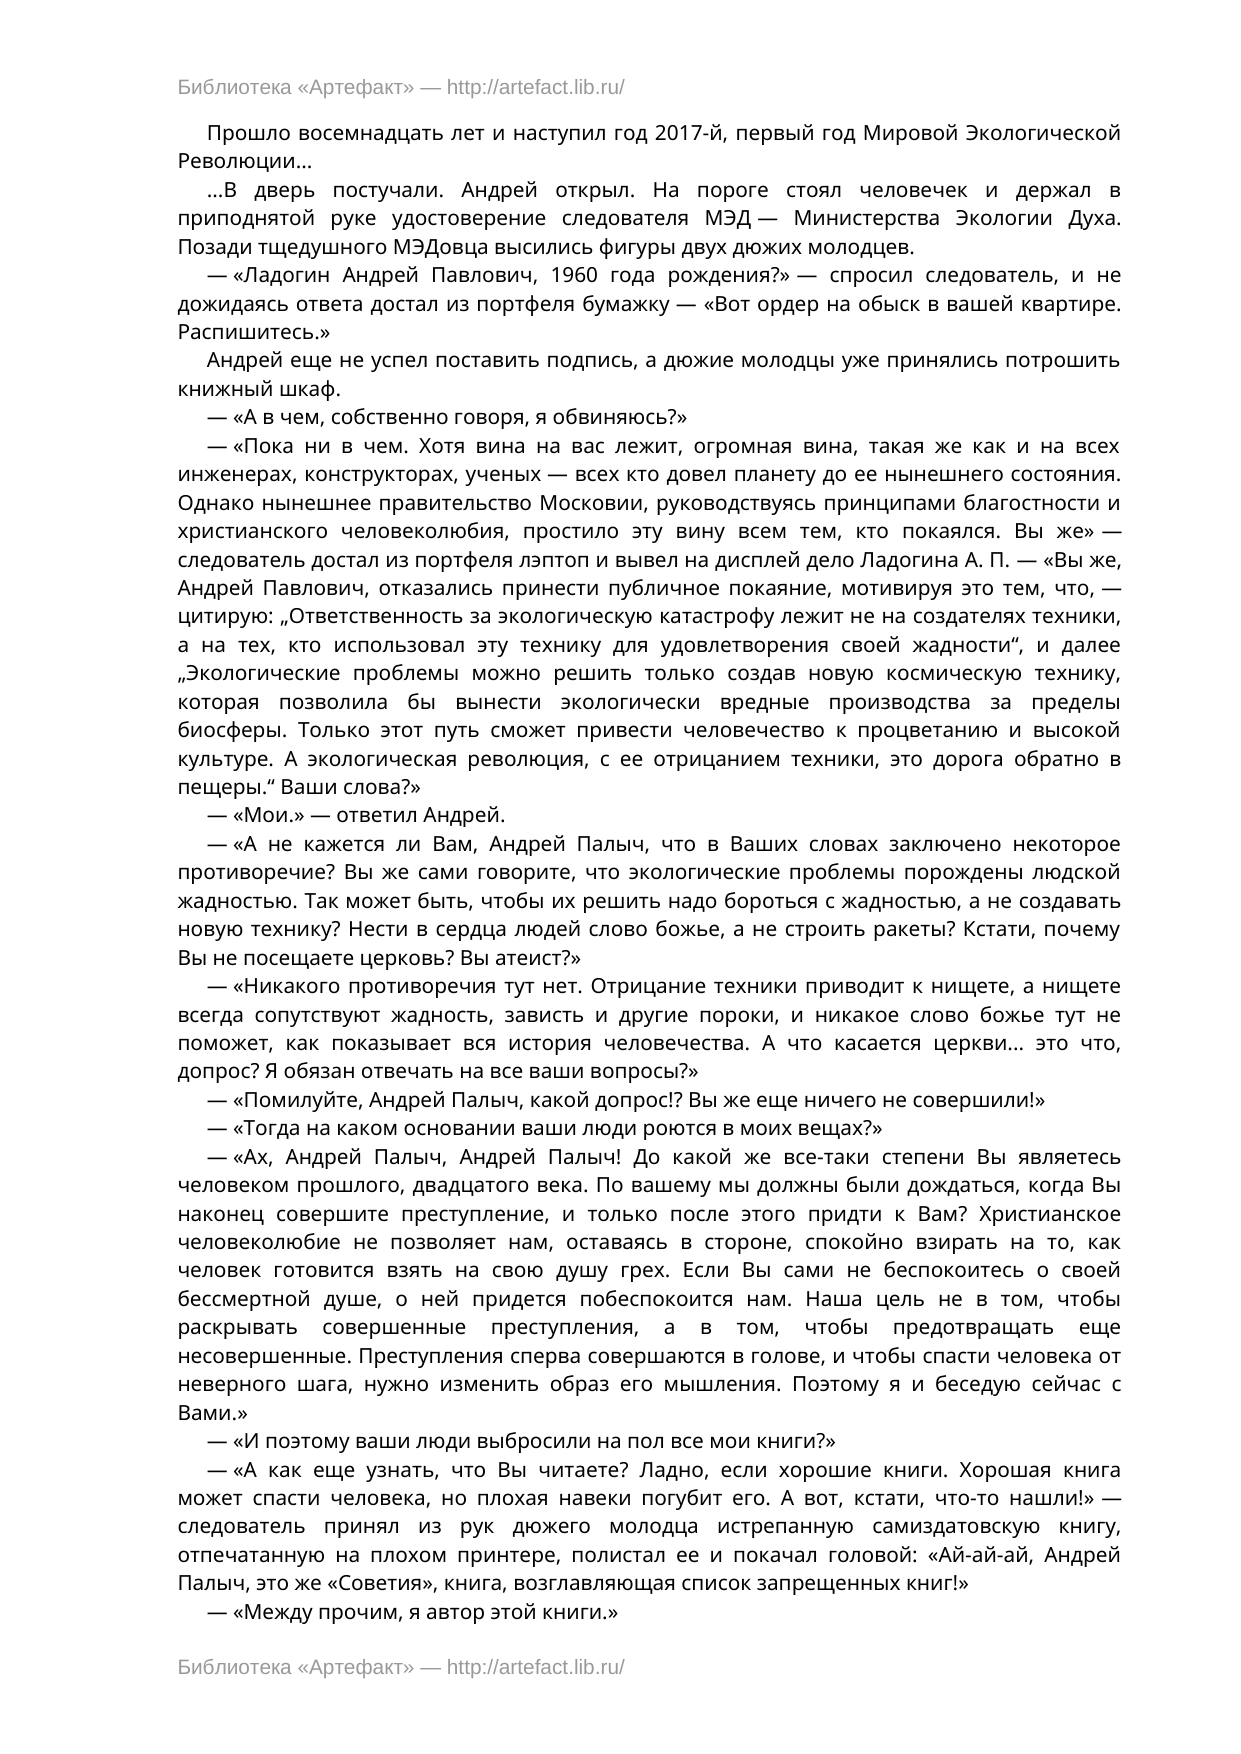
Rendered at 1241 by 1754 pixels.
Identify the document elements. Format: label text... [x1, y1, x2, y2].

text Прошло восемнадцать лет и наступил год 2017-й, первый год Мировой Экологической Революции... [177, 118, 1122, 175]
text — «Помилуйте, Андрей Палыч, какой допрос!? Вы же еще ничего не совершили!» [177, 1085, 1122, 1113]
text — «А в чем, собственно говоря, я обвиняюсь?» [177, 402, 1122, 431]
text — «И поэтому ваши люди выбросили на пол все мои книги?» [177, 1426, 1122, 1455]
text — «Пока ни в чем. Хотя вина на вас лежит, огромная вина, такая же как и на всех инженерах, конструкторах, ученых — всех кто довел планету до ее нынешнего состояния. Однако нынешнее правительство Московии, руководствуясь принципами благостности и христианского человеколюбия, простило эту вину всем тем, кто покаялся. Вы же» — следователь достал из портфеля лэптоп и вывел на дисплей дело Ладогина А. П. — «Вы же, Андрей Павлович, отказались принести публичное покаяние, мотивируя это тем, что, — цитирую: „Ответственность за экологическую катастрофу лежит не на создателях техники, а на тех, кто использовал эту технику для удовлетворения своей жадности“, и далее „Экологические проблемы можно решить только создав новую космическую технику, которая позволила бы вынести экологически вредные производства за пределы биосферы. Только этот путь сможет привести человечество к процветанию и высокой культуре. А экологическая революция, с ее отрицанием техники, это дорога обратно в пещеры.“ Ваши слова?» [177, 431, 1122, 801]
text Андрей еще не успел поставить подпись, а дюжие молодцы уже принялись потрошить книжный шкаф. [177, 346, 1122, 402]
text — «Ладогин Андрей Павлович, 1960 года рождения?» — спросил следователь, и не дожидаясь ответа достал из портфеля бумажку — «Вот ордер на обыск в вашей квартире. Распишитесь.» [177, 260, 1122, 346]
text — «Между прочим, я автор этой книги.» [177, 1597, 1122, 1625]
text — «Никакого противоречия тут нет. Отрицание техники приводит к нищете, а нищете всегда сопутствуют жадность, зависть и другие пороки, и никакое слово божье тут не поможет, как показывает вся история человечества. А что касается церкви... это что, допрос? Я обязан отвечать на все ваши вопросы?» [177, 971, 1122, 1085]
text — «А как еще узнать, что Вы читаете? Ладно, если хорошие книги. Хорошая книга может спасти человека, но плохая навеки погубит его. А вот, кстати, что-то нашли!» — следователь принял из рук дюжего молодца истрепанную самиздатовскую книгу, отпечатанную на плохом принтере, полистал ее и покачал головой: «Ай-ай-ай, Андрей Палыч, это же «Советия», книга, возглавляющая список запрещенных книг!» [177, 1455, 1122, 1597]
text — «А не кажется ли Вам, Андрей Палыч, что в Ваших словах заключено некоторое противоречие? Вы же сами говорите, что экологические проблемы порождены людской жадностью. Так может быть, чтобы их решить надо бороться с жадностью, а не создавать новую технику? Нести в сердца людей слово божье, а не строить ракеты? Кстати, почему Вы не посещаете церковь? Вы атеист?» [177, 829, 1122, 971]
text — «Тогда на каком основании ваши люди роются в моих вещах?» [177, 1113, 1122, 1142]
text ...В дверь постучали. Андрей открыл. На пороге стоял человечек и держал в приподнятой руке удостоверение следователя МЭД — Министерства Экологии Духа. Позади тщедушного МЭДовца высились фигуры двух дюжих молодцев. [177, 175, 1122, 260]
text — «Ах, Андрей Палыч, Андрей Палыч! До какой же все-таки степени Вы являетесь человеком прошлого, двадцатого века. По вашему мы должны были дождаться, когда Вы наконец совершите преступление, и только после этого придти к Вам? Христианское человеколюбие не позволяет нам, оставаясь в стороне, спокойно взирать на то, как человек готовится взять на свою душу грех. Если Вы сами не беспокоитесь о своей бессмертной душе, о ней придется побеспокоится нам. Наша цель не в том, чтобы раскрывать совершенные преступления, а в том, чтобы предотвращать еще несовершенные. Преступления сперва совершаются в голове, и чтобы спасти человека от неверного шага, нужно изменить образ его мышления. Поэтому я и беседую сейчас с Вами.» [177, 1142, 1122, 1426]
text — «Мои.» — ответил Андрей. [177, 801, 1122, 829]
